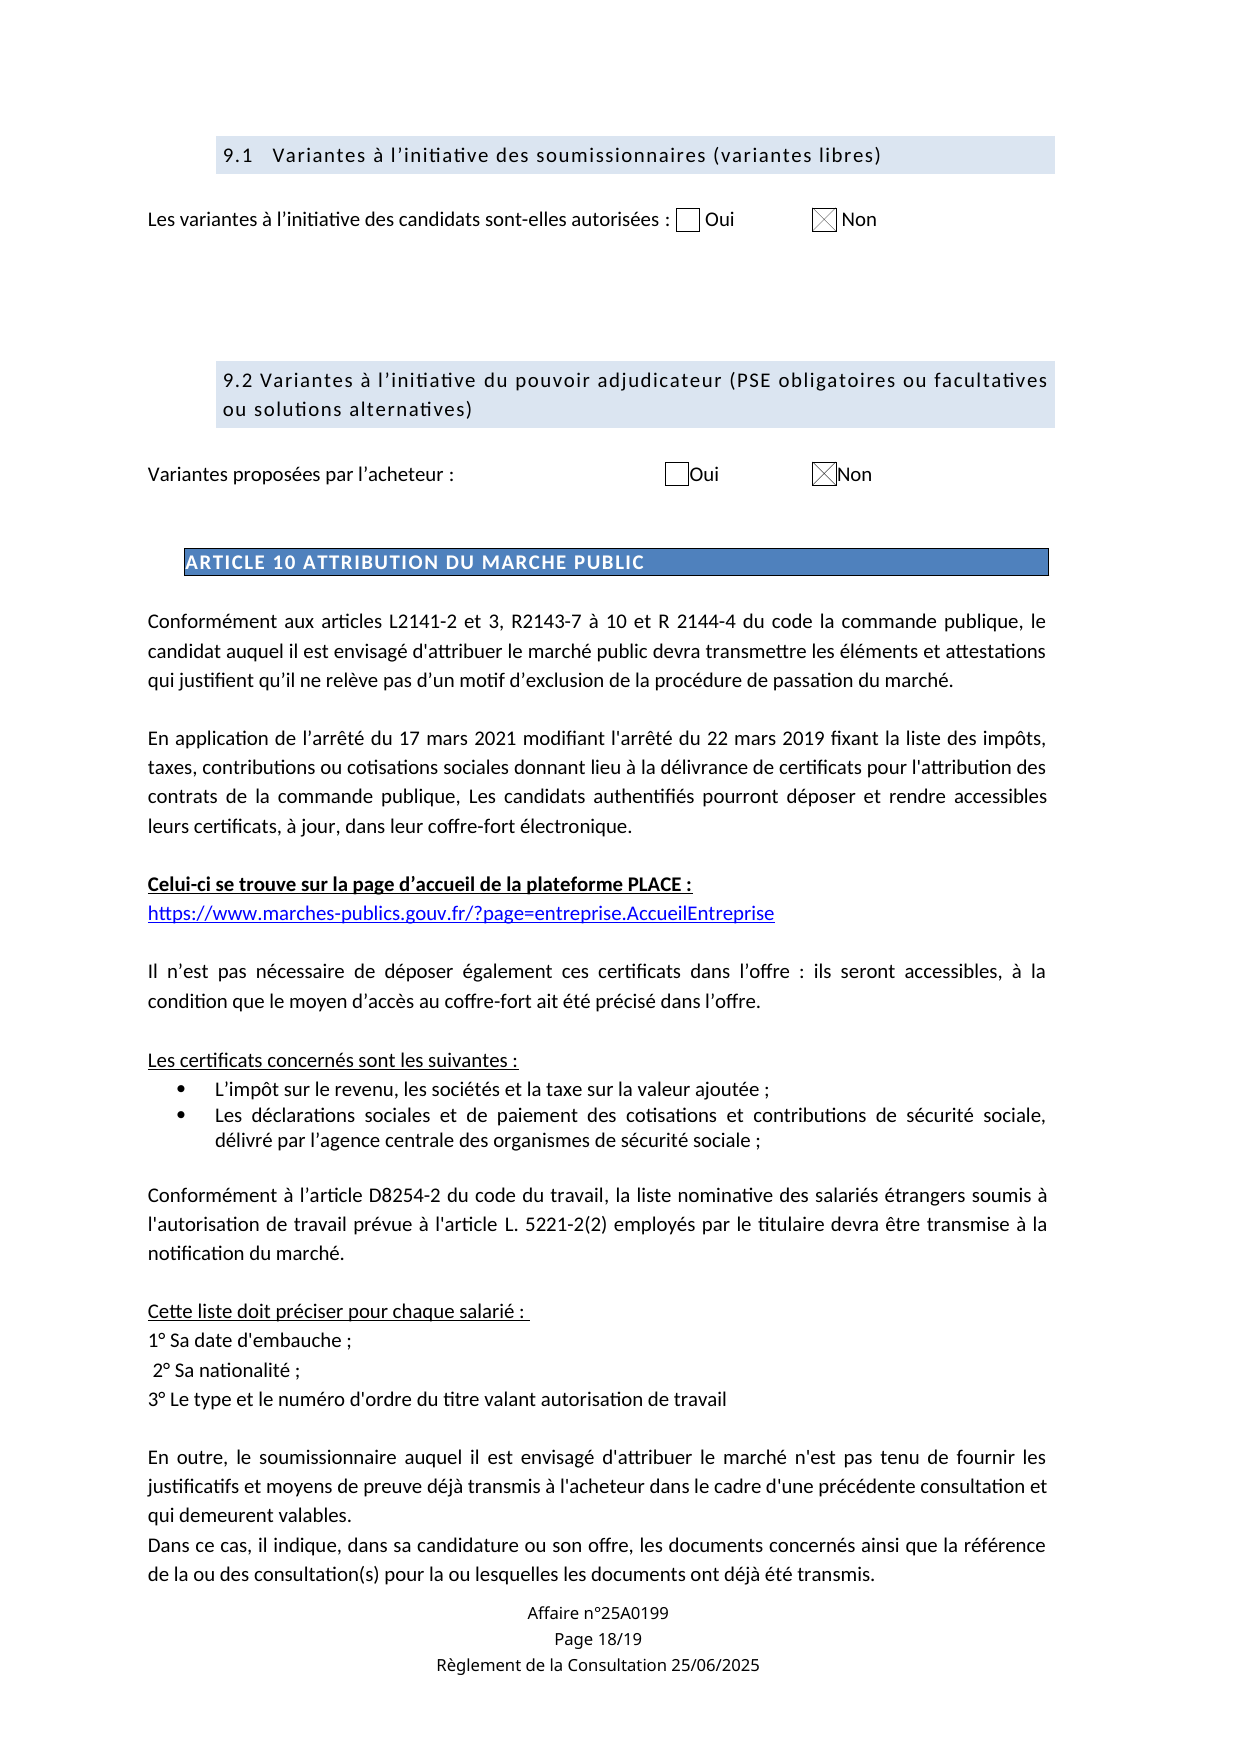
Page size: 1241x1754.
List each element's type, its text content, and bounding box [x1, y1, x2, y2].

subtitle 9.1 Variantes à l’initiative des soumissionnaires (variantes libres) [223, 142, 1048, 167]
text 3° Le type et le numéro d'ordre du titre valant autorisation de travail [148, 1386, 1048, 1411]
text Variantes proposées par l’acheteur : Oui Non [836, 461, 1048, 486]
list Les déclarations sociales et de paiement des cotisations et contributions de sécurité sociale, délivré par l’agence centrale des organismes de sécurité sociale ; [177, 1102, 1048, 1153]
text Les variantes à l’initiative des candidats sont-elles autorisées : Oui Non [148, 207, 812, 232]
text Cette liste doit préciser pour chaque salarié : [148, 1298, 1048, 1324]
list L’impôt sur le revenu, les sociétés et la taxe sur la valeur ajoutée ; [177, 1076, 1048, 1102]
subtitle 9.2 Variantes à l’initiative du pouvoir adjudicateur (PSE obligatoires ou facultatives ou solutions alternatives) [223, 367, 1048, 422]
text Conformément à l’article D8254-2 du code du travail, la liste nominative des salariés étrangers soumis à l'autorisation de travail prévue à l'article L. 5221-2(2) employés par le titulaire devra être transmise à la notification du marché. [148, 1182, 1048, 1266]
text Dans ce cas, il indique, dans sa candidature ou son offre, les documents concernés ainsi que la référence de la ou des consultation(s) pour la ou lesquelles les documents ont déjà été transmis. [148, 1532, 1048, 1586]
text En application de l’arrêté du 17 mars 2021 modifiant l'arrêté du 22 mars 2019 fixant la liste des impôts, taxes, contributions ou cotisations sociales donnant lieu à la délivrance de certificats pour l'attribution des contrats de la commande publique, Les candidats authentifiés pourront déposer et rendre accessibles leurs certificats, à jour, dans leur coffre-fort électronique. [148, 725, 1048, 838]
text En outre, le soumissionnaire auquel il est envisagé d'attribuer le marché n'est pas tenu de fournir les justificatifs et moyens de preuve déjà transmis à l'acheteur dans le cadre d'une précédente consultation et qui demeurent valables. [148, 1444, 1048, 1528]
text https://www.marches-publics.gouv.fr/?page=entreprise.AccueilEntreprise [148, 900, 1048, 926]
text Les variantes à l’initiative des candidats sont-elles autorisées : Oui Non [836, 207, 1048, 232]
subtitle ARTICLE 10 ATTRIBUTION DU MARCHE PUBLIC [185, 549, 1048, 575]
text Les certificats concernés sont les suivantes : [148, 1047, 1048, 1073]
text Celui-ci se trouve sur la page d’accueil de la plateforme PLACE : [148, 871, 1048, 897]
text Il n’est pas nécessaire de déposer également ces certificats dans l’offre : ils seront accessibles, à la condition que le moyen d’accès au coffre-fort ait été précisé dans l’offre. [148, 959, 1048, 1013]
text Variantes proposées par l’acheteur : Oui Non [148, 461, 812, 486]
text 1° Sa date d'embauche ; [148, 1328, 1048, 1353]
text 2° Sa nationalité ; [148, 1357, 1048, 1382]
text Conformément aux articles L2141-2 et 3, R2143-7 à 10 et R 2144-4 du code la commande publique, le candidat auquel il est envisagé d'attribuer le marché public devra transmettre les éléments et attestations qui justifient qu’il ne relève pas d’un motif d’exclusion de la procédure de passation du marché. [148, 609, 1048, 692]
